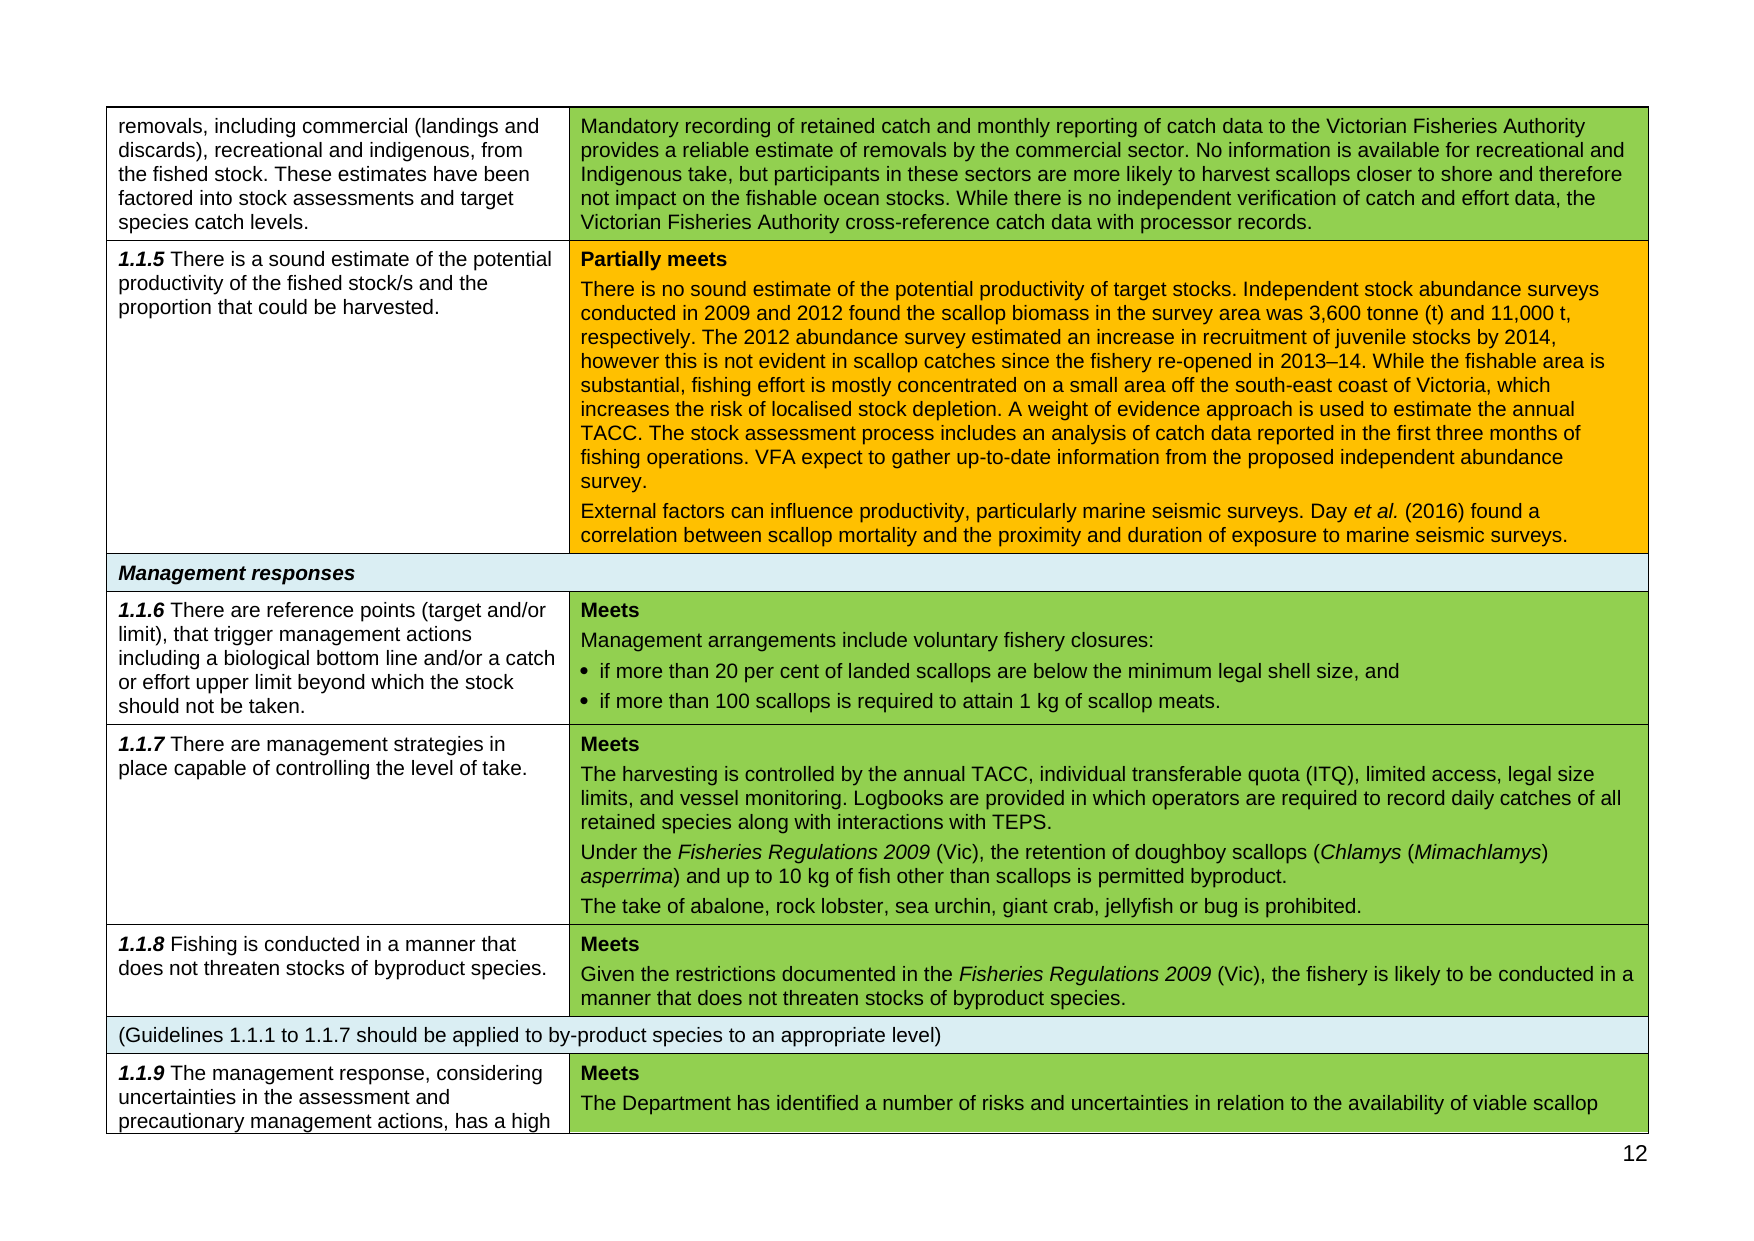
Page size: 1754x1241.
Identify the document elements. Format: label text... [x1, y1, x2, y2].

table_cell Partially meets There is no sound estimate of the potential productivity of target stocks. Independent stock abundance surveys conducted in 2009 and 2012 found the scallop biomass in the survey area was 3,600 tonne (t) and 11,000 t, respectively. The 2012 abundance survey estimated an increase in recruitment of juvenile stocks by 2014, however this is not evident in scallop catches since the fishery re-opened in 2013–14. While the fishable area is substantial, fishing effort is mostly concentrated on a small area off the south-east coast of Victoria, which increases the risk of localised stock depletion. A weight of evidence approach is used to estimate the annual TACC. The stock assessment process includes an analysis of catch data reported in the first three months of fishing operations. VFA expect to gather up-to-date information from the proposed independent abundance survey. External factors can influence productivity, particularly marine seismic surveys. Day et al. (2016) found a correlation between scallop mortality and the proximity and duration of exposure to marine seismic surveys. [570, 241, 1648, 553]
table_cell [570, 108, 1648, 240]
table_cell Meets The harvesting is controlled by the annual TACC, individual transferable quota (ITQ), limited access, legal size limits, and vessel monitoring. Logbooks are provided in which operators are required to record daily catches of all retained species along with interactions with TEPS. Under the Fisheries Regulations 2009 (Vic), the retention of doughboy scallops (Chlamys (Mimachlamys) asperrima) and up to 10 kg of fish other than scallops is permitted byproduct. The take of abalone, rock lobster, sea urchin, giant crab, jellyfish or bug is prohibited. [570, 725, 1648, 924]
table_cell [570, 1054, 1648, 1132]
table_cell (Guidelines 1.1.1 to 1.1.7 should be applied to by-product species to an appropriate level) [107, 1017, 1648, 1053]
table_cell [107, 108, 569, 240]
table_cell 1.1.6 There are reference points (target and/or limit), that trigger management actions including a biological bottom line and/or a catch or effort upper limit beyond which the stock should not be taken. [107, 592, 569, 724]
table_cell 1.1.7 There are management strategies in place capable of controlling the level of take. [107, 725, 569, 924]
table_cell 1.1.8 Fishing is conducted in a manner that does not threaten stocks of byproduct species. [107, 925, 569, 1016]
table_cell Management responses [107, 554, 1648, 591]
table_cell Meets Management arrangements include voluntary fishery closures: if more than 20 per cent of landed scallops are below the minimum legal shell size, and if more than 100 scallops is required to attain 1 kg of scallop meats. [570, 592, 1648, 724]
table_cell Meets Given the restrictions documented in the Fisheries Regulations 2009 (Vic), the fishery is likely to be conducted in a manner that does not threaten stocks of byproduct species. [570, 925, 1648, 1016]
table_cell 1.1.5 There is a sound estimate of the potential productivity of the fished stock/s and the proportion that could be harvested. [107, 241, 569, 553]
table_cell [107, 1054, 569, 1132]
